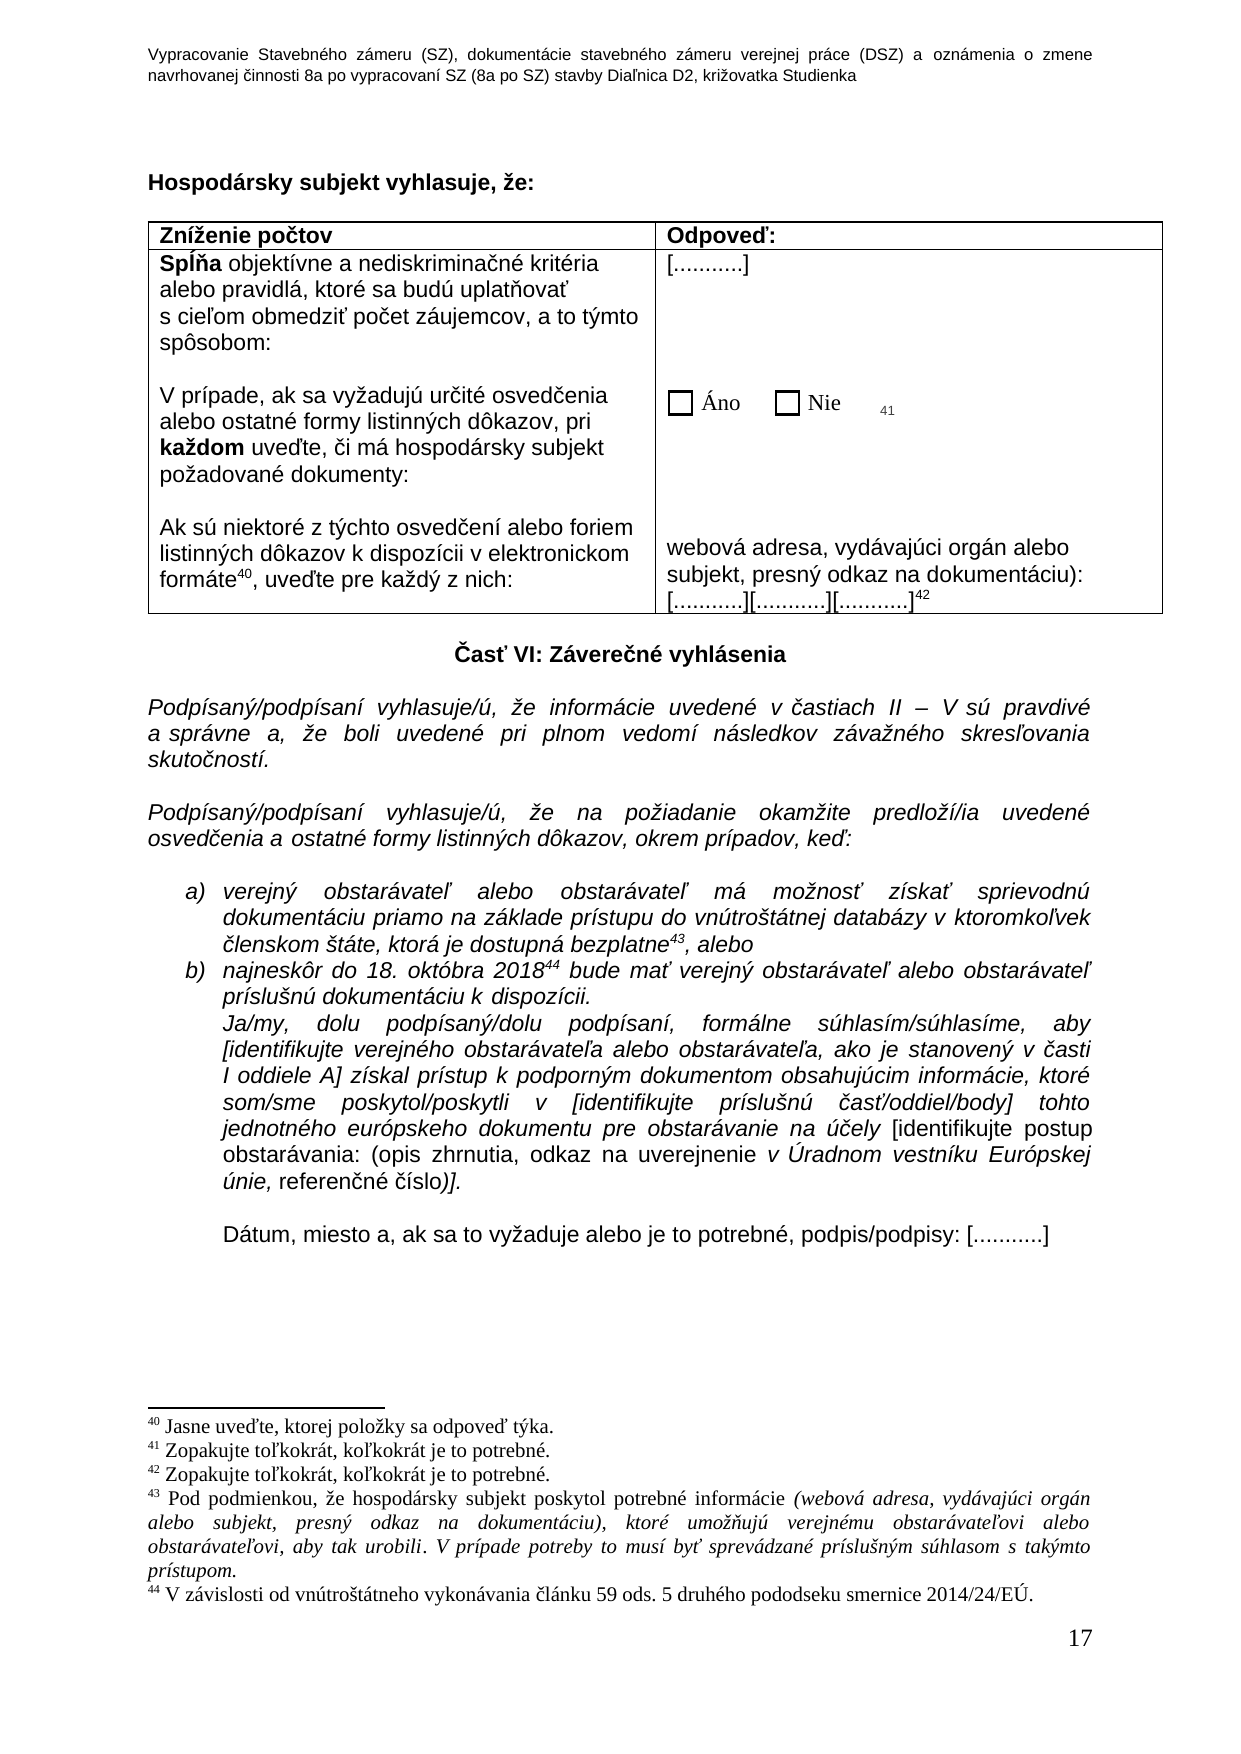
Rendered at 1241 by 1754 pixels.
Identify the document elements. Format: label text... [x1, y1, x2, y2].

table_header Odpoveď: [656, 223, 1162, 249]
text Hospodársky subjekt vyhlasuje, že: [148, 169, 1093, 195]
list Dátum, miesto a, ak sa to vyžaduje alebo je to potrebné, podpis/podpisy: [...........] [223, 1221, 1093, 1247]
list najneskôr do 18. októbra 2018 bude mať verejný obstarávateľ alebo obstarávateľ príslušnú dokumentáciu k dispozícii. [185, 957, 1093, 1010]
table_cell Spĺňa objektívne a nediskriminačné kritéria alebo pravidlá, ktoré sa budú uplatňovať s cieľom obmedziť počet záujemcov, a to týmto spôsobom: V prípade, ak sa vyžadujú určité osvedčenia alebo ostatné formy listinných dôkazov, pri každom uveďte, či má hospodársky subjekt požadované dokumenty: Ak sú niektoré z týchto osvedčení alebo foriem listinných dôkazov k dispozícii v elektronickom formáte, uveďte pre každý z nich: [149, 250, 655, 613]
list Ja/my, dolu podpísaný/dolu podpísaní, formálne súhlasím/súhlasíme, aby [identifikujte verejného obstarávateľa alebo obstarávateľa, ako je stanovený v časti I oddiele A] získal prístup k podporným dokumentom obsahujúcim informácie, ktoré som/sme poskytol/poskytli v [identifikujte príslušnú časť/oddiel/body] tohto jednotného európskeho dokumentu pre obstarávanie na účely [identifikujte postup obstarávania: (opis zhrnutia, odkaz na uverejnenie v Úradnom vestníku Európskej únie, referenčné číslo)]. [223, 1010, 1093, 1194]
text Časť VI: Záverečné vyhlásenia [148, 641, 1093, 667]
text Podpísaný/podpísaní vyhlasuje/ú, že informácie uvedené v častiach II – V sú pravdivé a správne a, že boli uvedené pri plnom vedomí následkov závažného skresľovania skutočností. [148, 693, 1093, 772]
list verejný obstarávateľ alebo obstarávateľ má možnosť získať sprievodnú dokumentáciu priamo na základe prístupu do vnútroštátnej databázy v ktoromkoľvek členskom štáte, ktorá je dostupná bezplatne, alebo [185, 878, 1093, 957]
text Podpísaný/podpísaní vyhlasuje/ú, že na požiadanie okamžite predloží/ia uvedené osvedčenia a ostatné formy listinných dôkazov, okrem prípadov, keď: [148, 799, 1093, 852]
table_header Zníženie počtov [149, 223, 655, 249]
table_cell [...........] webová adresa, vydávajúci orgán alebo subjekt, presný odkaz na dokumentáciu): [...........][...........][...........] [656, 250, 1162, 613]
